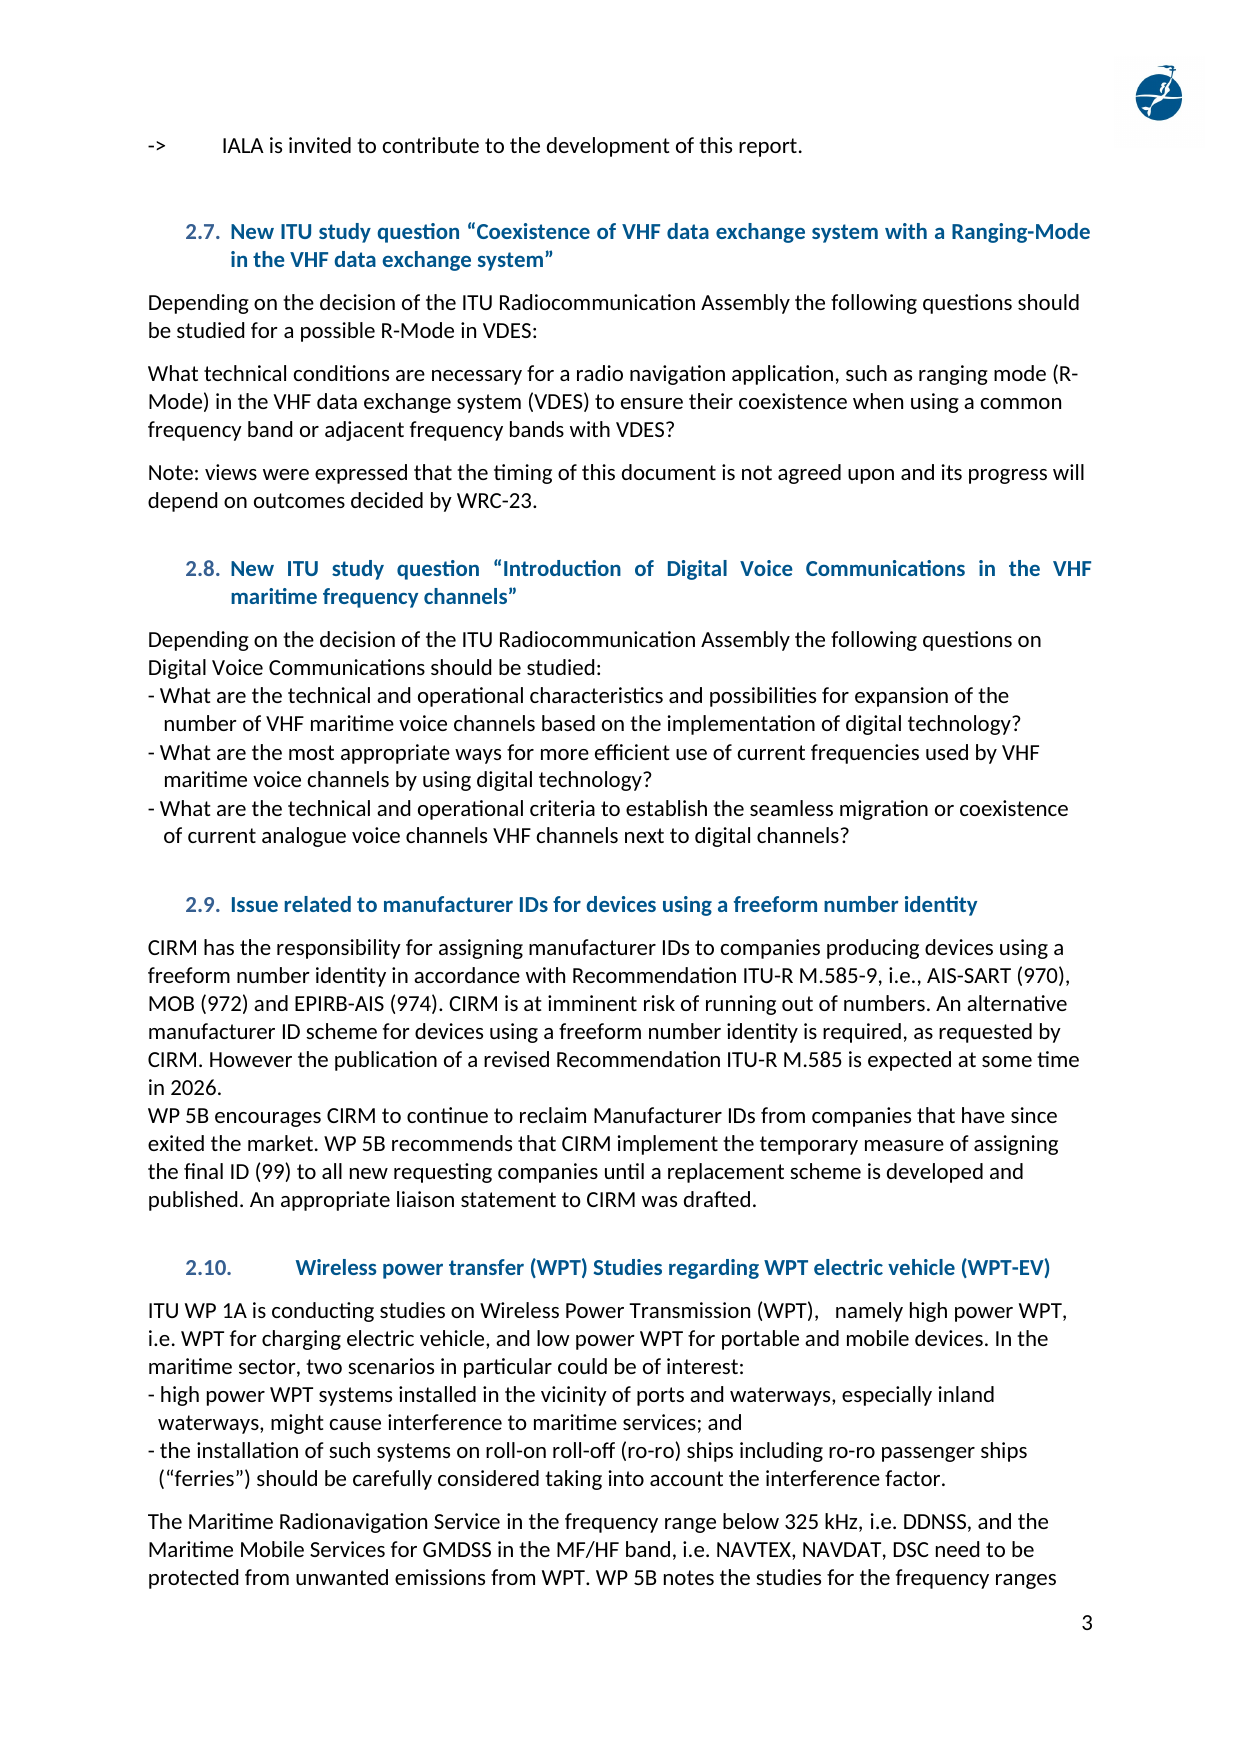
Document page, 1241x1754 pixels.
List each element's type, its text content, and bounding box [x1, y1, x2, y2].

text What technical conditions are necessary for a radio navigation application, such as ranging mode (R-Mode) in the VHF data exchange system (VDES) to ensure their coexistence when using a common frequency band or adjacent frequency bands with VDES? [148, 359, 1092, 443]
subtitle Issue related to manufacturer IDs for devices using a freeform number identity [185, 890, 1092, 918]
text Depending on the decision of the ITU Radiocommunication Assembly the following questions on Digital Voice Communications should be studied: [148, 626, 1092, 682]
text - What are the most appropriate ways for more efficient use of current frequencies used by VHF maritime voice channels by using digital technology? [148, 738, 1092, 794]
subtitle New ITU study question “Coexistence of VHF data exchange system with a Ranging-Mode in the VHF data exchange system” [185, 217, 1092, 273]
subtitle Wireless power transfer (WPT) Studies regarding WPT electric vehicle (WPT-EV) [185, 1253, 1092, 1281]
text CIRM has the responsibility for assigning manufacturer IDs to companies producing devices using a freeform number identity in accordance with Recommendation ITU-R M.585-9, i.e., AIS-SART (970), MOB (972) and EPIRB-AIS (974). CIRM is at imminent risk of running out of numbers. An alternative manufacturer ID scheme for devices using a freeform number identity is required, as requested by CIRM. However the publication of a revised Recommendation ITU-R M.585 is expected at some time in 2026. WP 5B encourages CIRM to continue to reclaim Manufacturer IDs from companies that have since exited the market. WP 5B recommends that CIRM implement the temporary measure of assigning the final ID (99) to all new requesting companies until a replacement scheme is developed and published. An appropriate liaison statement to CIRM was drafted. [148, 933, 1092, 1213]
text ITU WP 1A is conducting studies on Wireless Power Transmission (WPT), namely high power WPT, i.e. WPT for charging electric vehicle, and low power WPT for portable and mobile devices. In the maritime sector, two scenarios in particular could be of interest: - high power WPT systems installed in the vicinity of ports and waterways, especially inland waterways, might cause interference to maritime services; and - the installation of such systems on roll-on roll-off (ro-ro) ships including ro-ro passenger ships (“ferries”) should be carefully considered taking into account the interference factor. [148, 1296, 1092, 1492]
subtitle New ITU study question “Introduction of Digital Voice Communications in the VHF maritime frequency channels” [185, 554, 1092, 611]
text Note: views were expressed that the timing of this document is not agreed upon and its progress will depend on outcomes decided by WRC-23. [148, 458, 1092, 514]
picture [1113, 56, 1205, 148]
text -> IALA is invited to contribute to the development of this report. [148, 131, 1092, 159]
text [148, 1507, 1092, 1592]
text Depending on the decision of the ITU Radiocommunication Assembly the following questions should be studied for a possible R-Mode in VDES: [148, 288, 1092, 344]
text - What are the technical and operational criteria to establish the seamless migration or coexistence of current analogue voice channels VHF channels next to digital channels? [148, 794, 1092, 850]
text - What are the technical and operational characteristics and possibilities for expansion of the number of VHF maritime voice channels based on the implementation of digital technology? [148, 682, 1092, 738]
